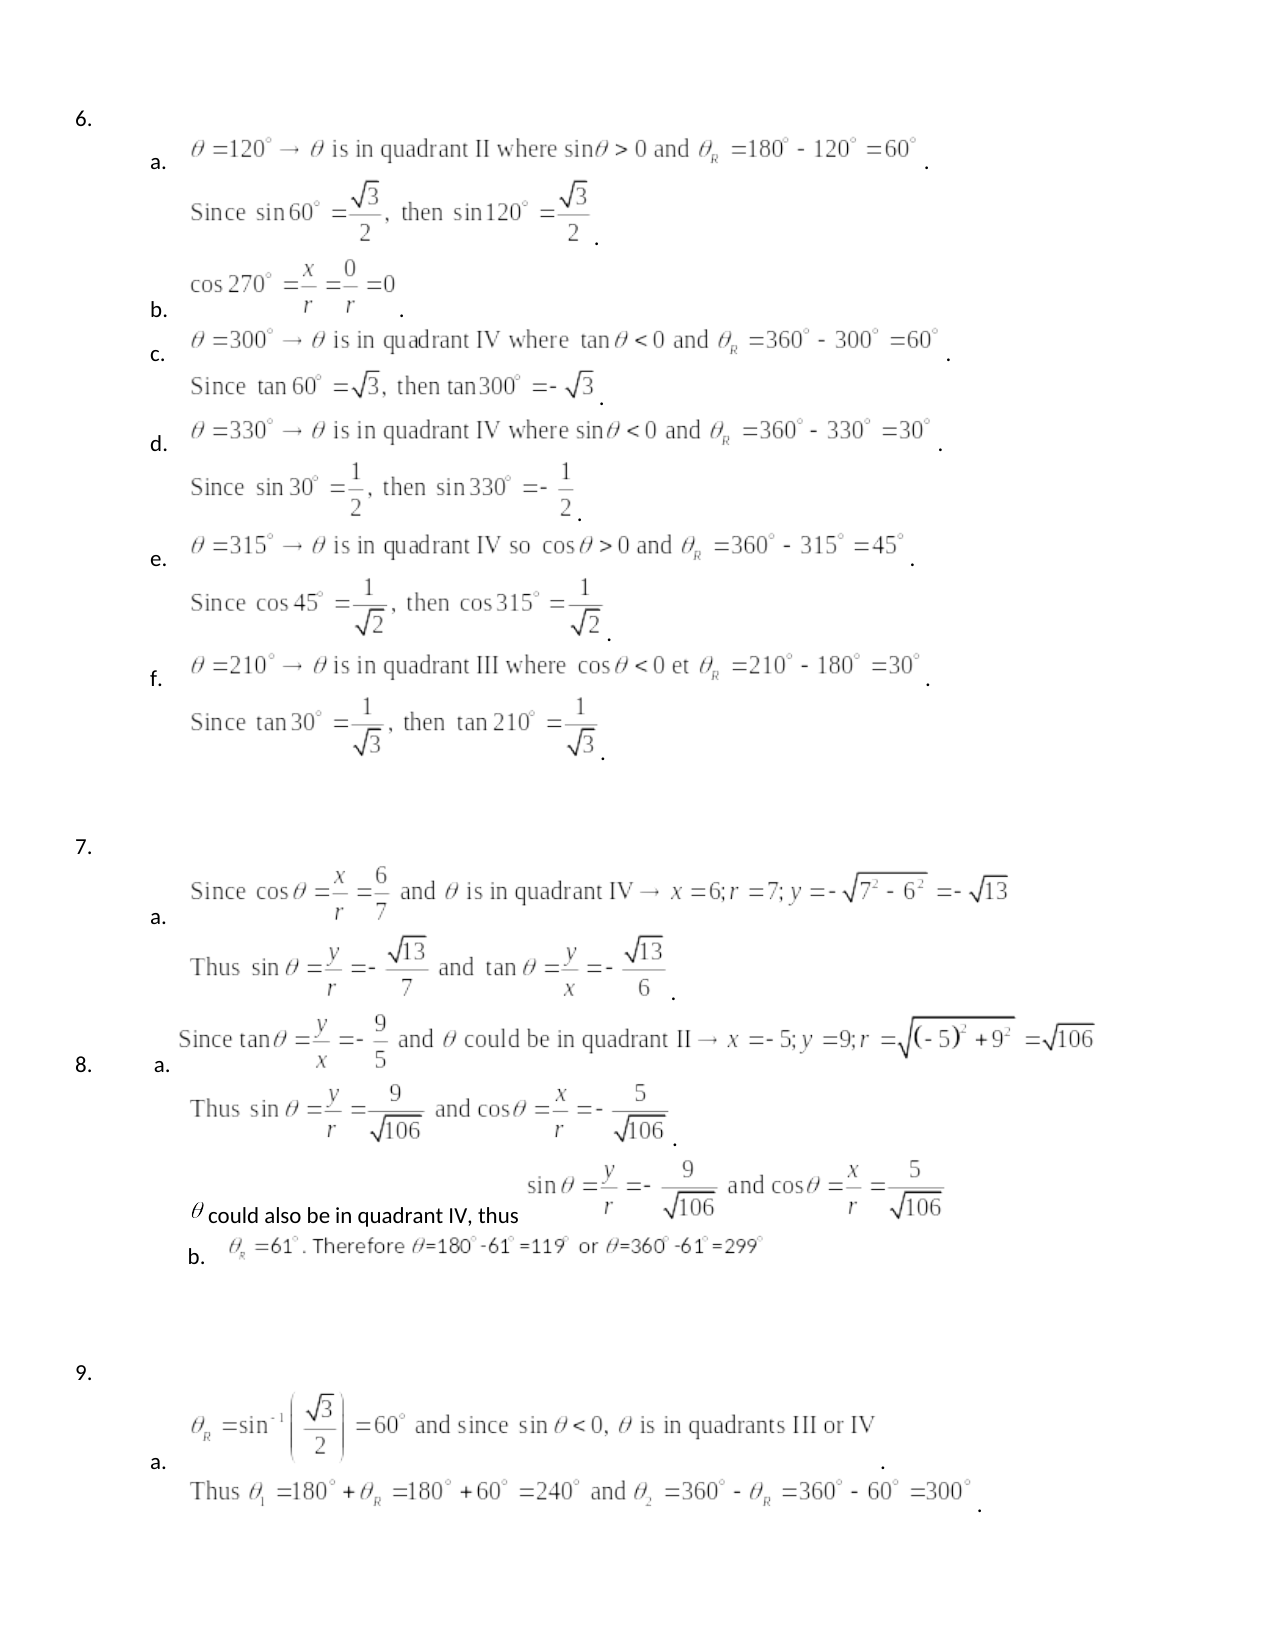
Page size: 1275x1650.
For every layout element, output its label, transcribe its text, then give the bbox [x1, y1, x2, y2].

list . [187, 367, 1200, 412]
list . [150, 323, 1200, 367]
list . [150, 254, 1200, 323]
list . [150, 1386, 1200, 1475]
list . [187, 930, 1200, 1006]
list . [187, 176, 1200, 252]
list . [187, 1475, 1200, 1518]
list . [150, 414, 1200, 457]
list . [150, 132, 1200, 176]
list . [150, 529, 1200, 572]
list a. [75, 1008, 1200, 1078]
list . could also be in quadrant IV, thus [187, 1078, 1200, 1229]
list . [187, 692, 1200, 767]
list . [187, 457, 1200, 527]
list . [150, 649, 1200, 692]
list . [187, 572, 1200, 647]
